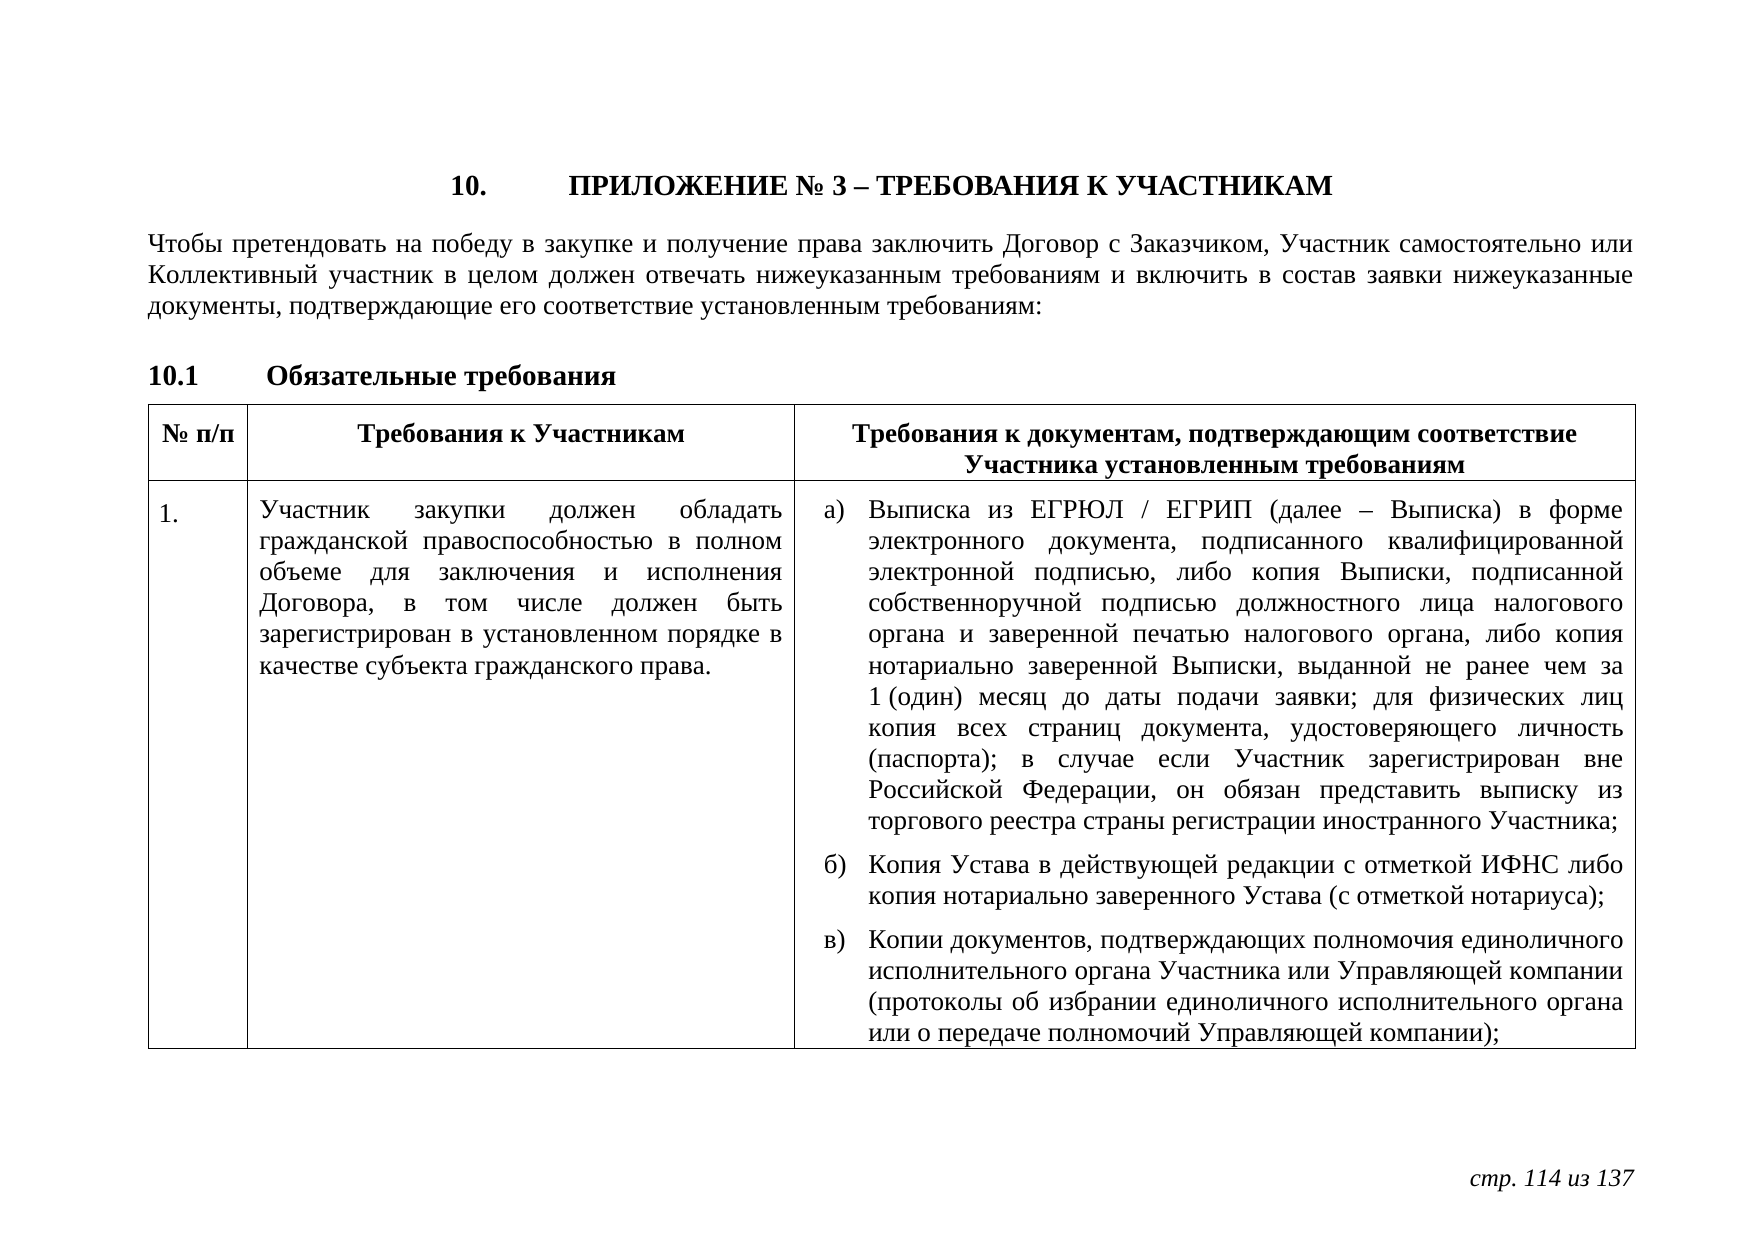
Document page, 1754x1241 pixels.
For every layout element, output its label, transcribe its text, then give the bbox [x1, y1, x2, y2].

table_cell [248, 481, 794, 1047]
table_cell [795, 481, 1635, 1047]
table_header Требования к Участникам [248, 405, 794, 479]
subtitle ПРИЛОЖЕНИЕ № 3 – ТРЕБОВАНИЯ К УЧАСТНИКАМ [148, 168, 1636, 202]
subtitle Обязательные требования [148, 358, 1636, 391]
table_cell [149, 481, 247, 1047]
table_header Требования к документам, подтверждающим соответствие Участника установленным требованиям [795, 405, 1635, 479]
table_header № п/п [149, 405, 247, 479]
text Чтобы претендовать на победу в закупке и получение права заключить Договор с Заказчиком, Участник самостоятельно или Коллективный участник в целом должен отвечать нижеуказанным требованиям и включить в состав заявки нижеуказанные документы, подтверждающие его соответствие установленным требованиям: [148, 227, 1636, 320]
